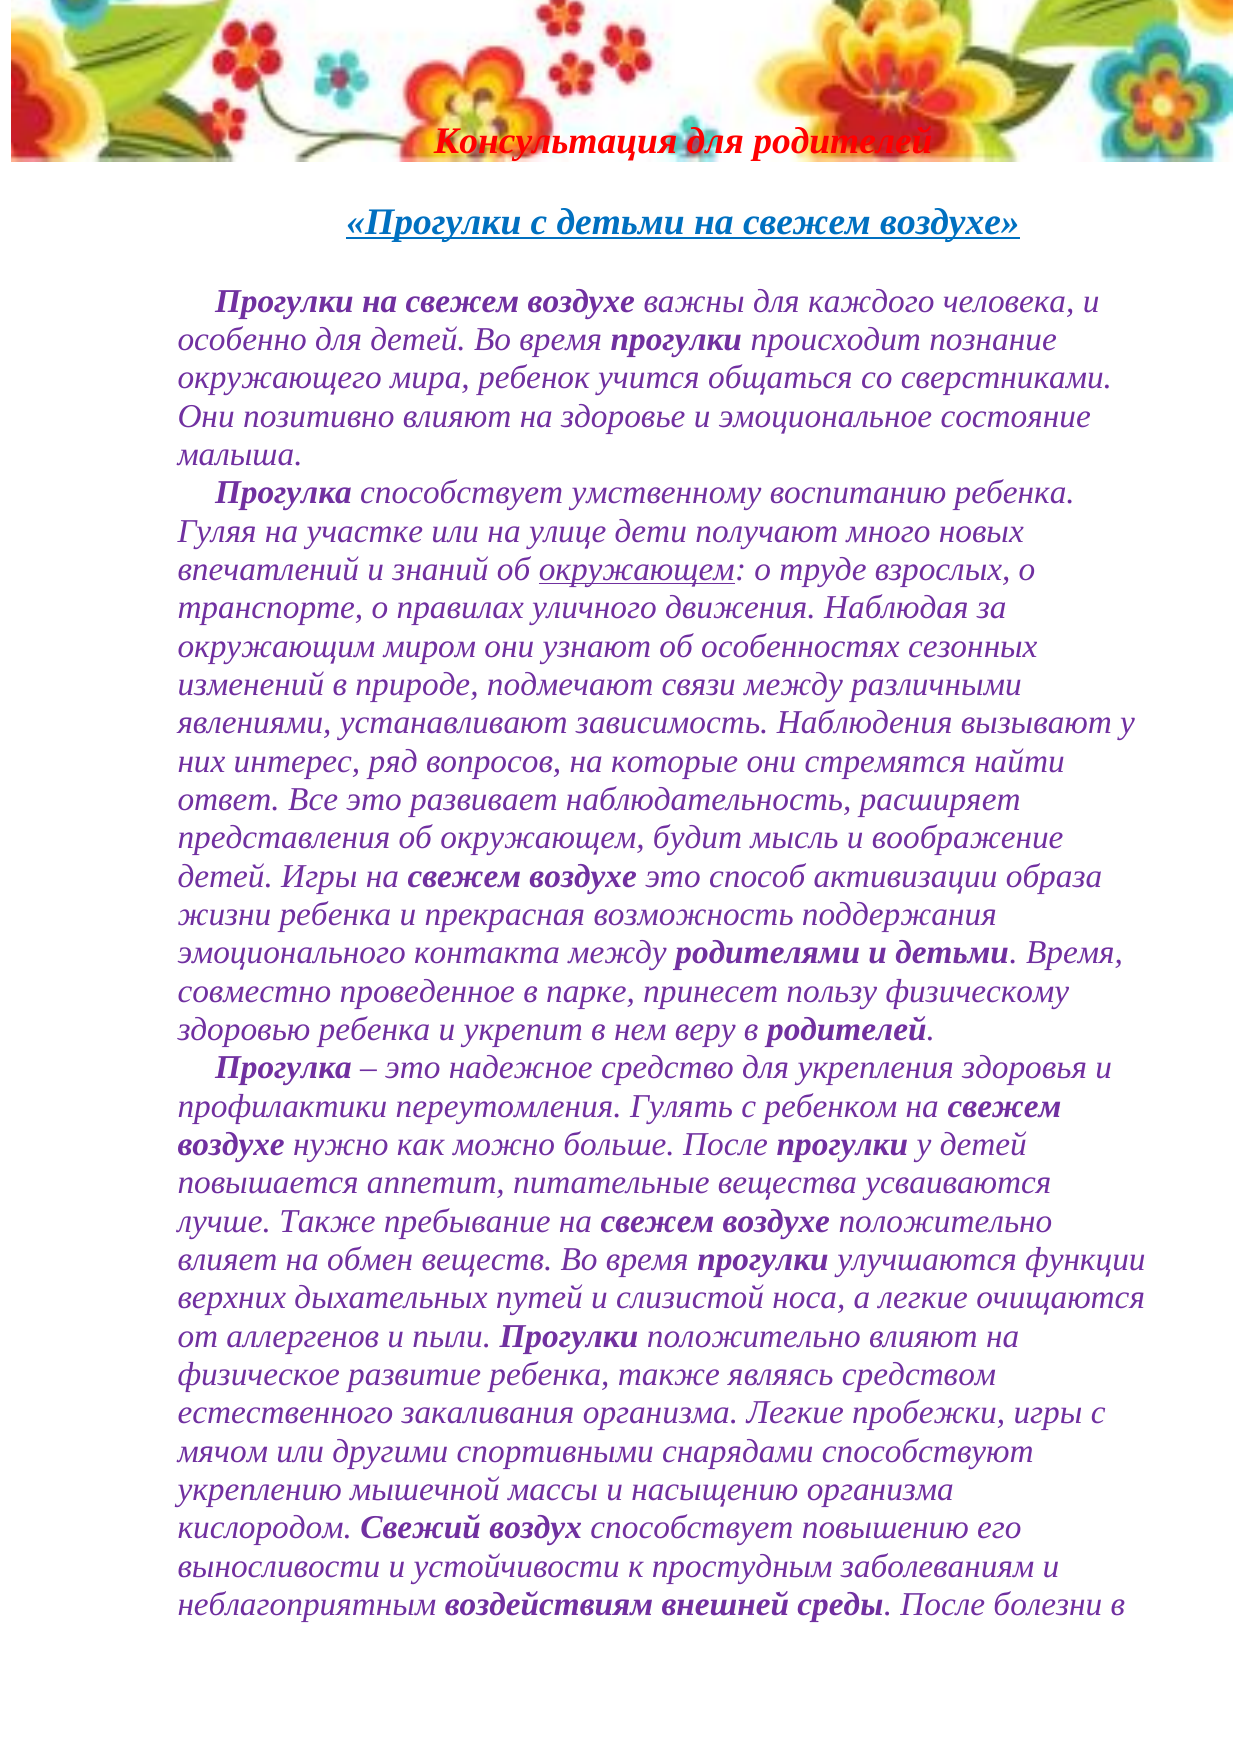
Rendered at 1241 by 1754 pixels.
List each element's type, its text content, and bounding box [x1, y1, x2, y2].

text Прогулки на свежем воздухе важны для каждого человека, и особенно для детей. Во время прогулки происходит познание окружающего мира, ребенок учится общаться со сверстниками. Они позитивно влияют на здоровье и эмоциональное состояние малыша. [177, 281, 1152, 473]
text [177, 1048, 1152, 1623]
picture [11, 0, 1233, 162]
text Консультация для родителей [177, 118, 1152, 161]
text Прогулка способствует умственному воспитанию ребенка. Гуляя на участке или на улице дети получают много новых впечатлений и знаний об окружающем: о труде взрослых, о транспорте, о правилах уличного движения. Наблюдая за окружающим миром они узнают об особенностях сезонных изменений в природе, подмечают связи между различными явлениями, устанавливают зависимость. Наблюдения вызывают у них интерес, ряд вопросов, на которые они стремятся найти ответ. Все это развивает наблюдательность, расширяет представления об окружающем, будит мысль и воображение детей. Игры на свежем воздухе это способ активизации образа жизни ребенка и прекрасная возможность поддержания эмоционального контакта между родителями и детьми. Время, совместно проведенное в парке, принесет пользу физическому здоровью ребенка и укрепит в нем веру в родителей. [177, 473, 1152, 1048]
text «Прогулки с детьми на свежем воздухе» [177, 199, 1152, 243]
